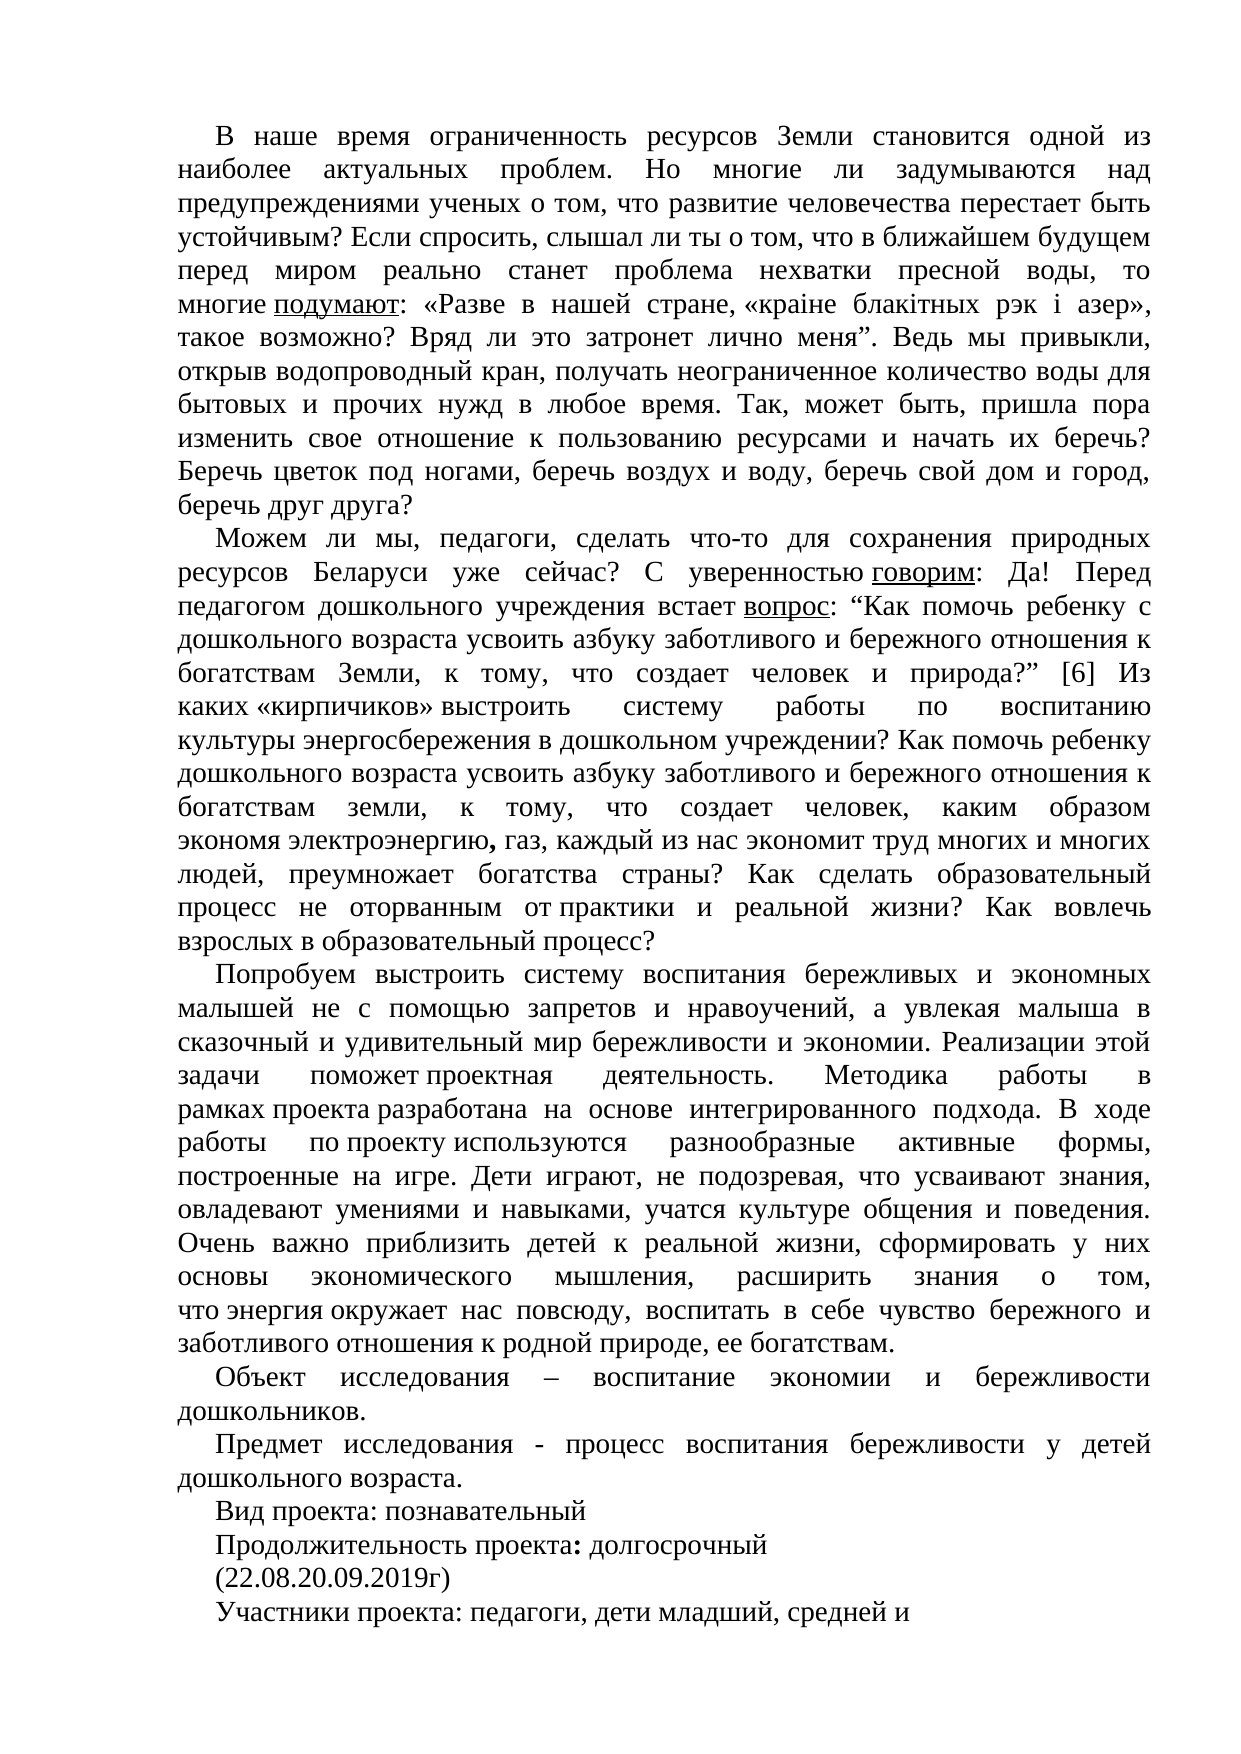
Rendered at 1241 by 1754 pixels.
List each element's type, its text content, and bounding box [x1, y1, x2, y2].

text Объект исследования – воспитание экономии и бережливости дошкольников. [177, 1359, 1152, 1426]
text В наше время ограниченность ресурсов Земли становится одной из наиболее актуальных проблем. Но многие ли задумываются над предупреждениями ученых о том, что развитие человечества перестает быть устойчивым? Если спросить, слышал ли ты о том, что в ближайшем будущем перед миром реально станет проблема нехватки пресной воды, то многие подумают: «Разве в нашей стране, «краіне блакітных рэк і азер», такое возможно? Вряд ли это затронет лично меня”. Ведь мы привыкли, открыв водопроводный кран, получать неограниченное количество воды для бытовых и прочих нужд в любое время. Так, может быть, пришла пора изменить свое отношение к пользованию ресурсами и начать их беречь? Беречь цветок под ногами, беречь воздух и воду, беречь свой дом и город, беречь друг друга? [177, 118, 1152, 521]
text Продолжительность проекта: долгосрочный [177, 1527, 1152, 1560]
text Попробуем выстроить систему воспитания бережливых и экономных малышей не с помощью запретов и нравоучений, а увлекая малыша в сказочный и удивительный мир бережливости и экономии. Реализации этой задачи поможет проектная деятельность. Методика работы в рамках проекта разработана на основе интегрированного подхода. В ходе работы по проекту используются разнообразные активные формы, построенные на игре. Дети играют, не подозревая, что усваивают знания, овладевают умениями и навыками, учатся культуре общения и поведения. Очень важно приблизить детей к реальной жизни, сформировать у них основы экономического мышления, расширить знания о том, что энергия окружает нас повсюду, воспитать в себе чувство бережного и заботливого отношения к родной природе, ее богатствам. [177, 957, 1152, 1359]
text (22.08.20.09.2019г) [177, 1560, 1152, 1594]
text Предмет исследования - процесс воспитания бережливости у детей дошкольного возраста. [177, 1426, 1152, 1493]
text Вид проекта: познавательный [177, 1493, 1152, 1527]
text Участники проекта: педагоги, дети младший, средней и [177, 1594, 1152, 1627]
text Можем ли мы, педагоги, сделать что-то для сохранения природных ресурсов Беларуси уже сейчас? С уверенностью говорим: Да! Перед педагогом дошкольного учреждения встает вопрос: “Как помочь ребенку с дошкольного возраста усвоить азбуку заботливого и бережного отношения к богатствам Земли, к тому, что создает человек и природа?” [6] Из каких «кирпичиков» выстроить систему работы по воспитанию культуры энергосбережения в дошкольном учреждении? Как помочь ребенку дошкольного возраста усвоить азбуку заботливого и бережного отношения к богатствам земли, к тому, что создает человек, каким образом экономя электроэнергию, газ, каждый из нас экономит труд многих и многих людей, преумножает богатства страны? Как сделать образовательный процесс не оторванным от практики и реальной жизни? Как вовлечь взрослых в образовательный процесс? [177, 521, 1152, 957]
